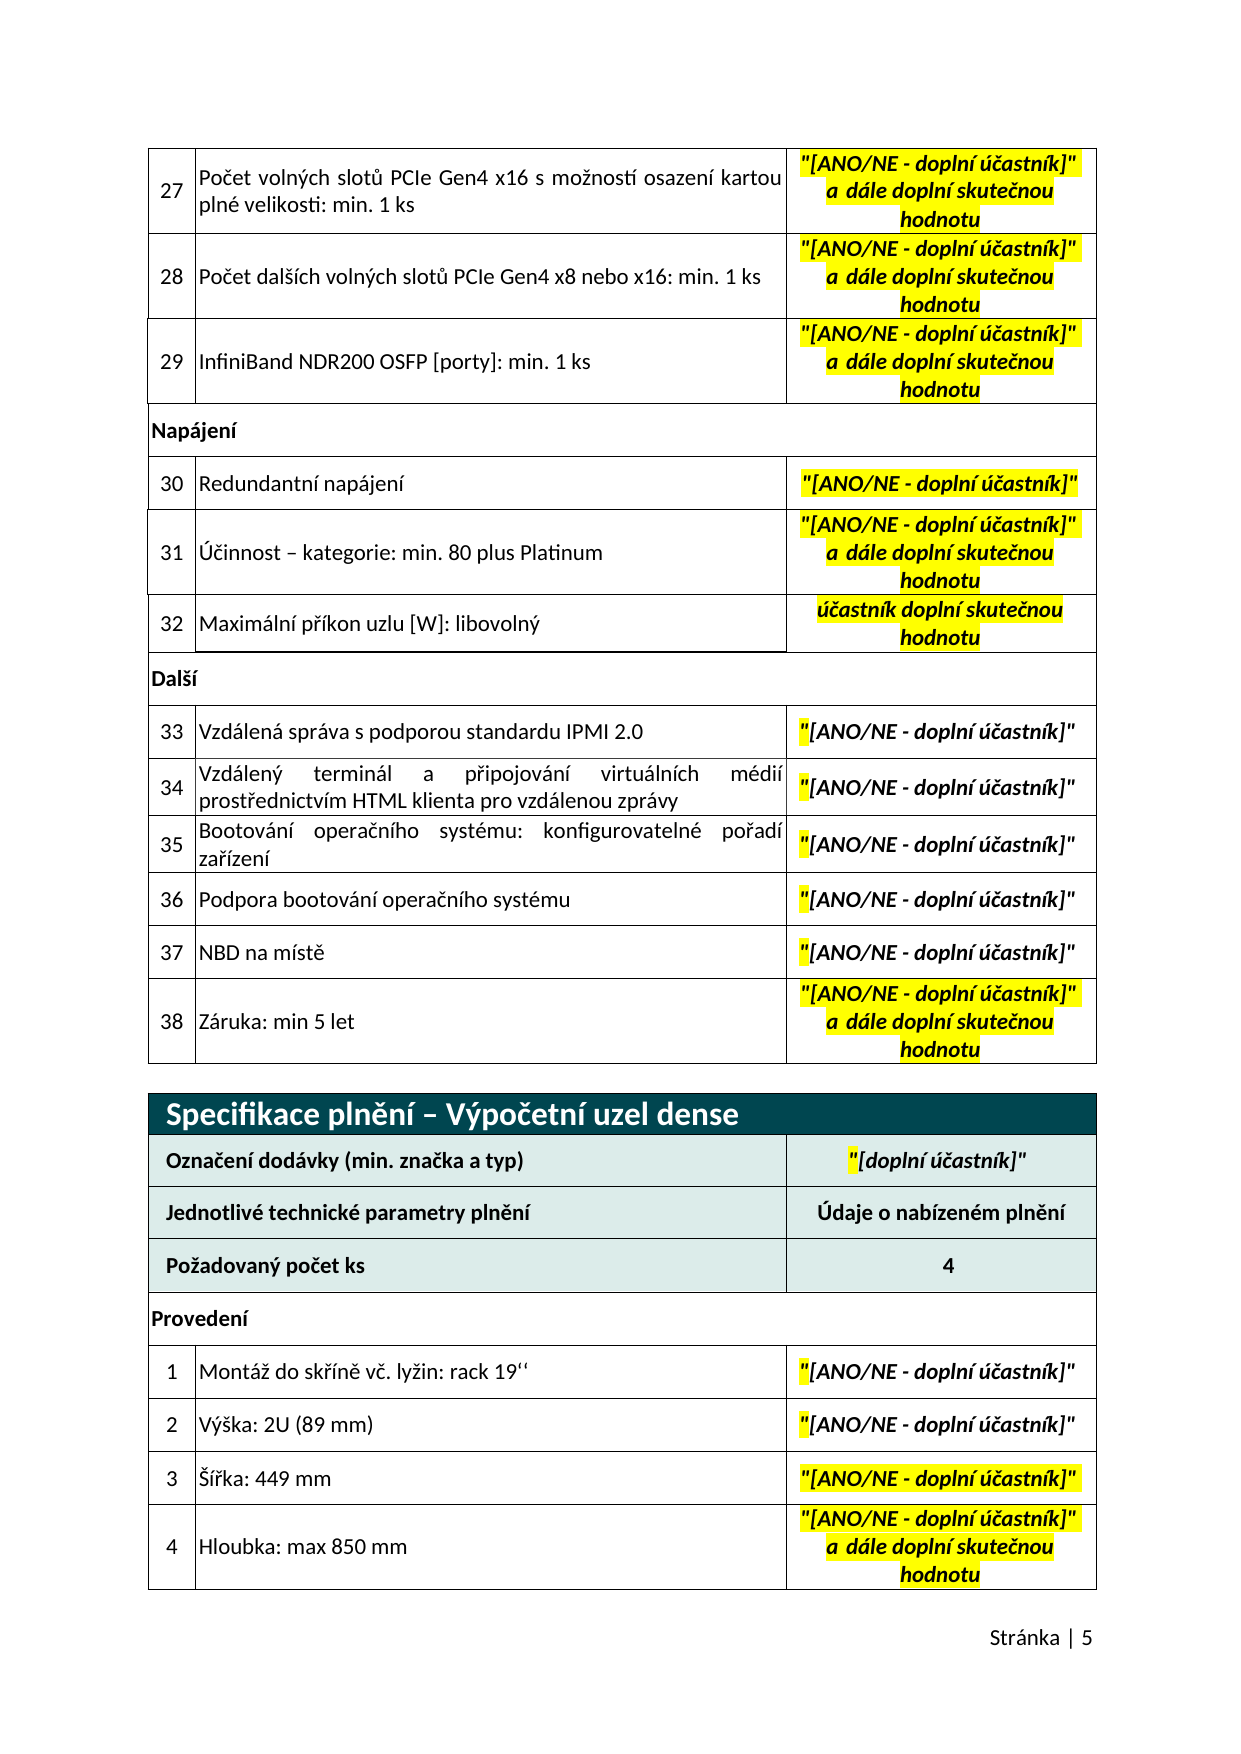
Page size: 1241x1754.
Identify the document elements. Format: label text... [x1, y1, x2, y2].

table_cell 36 [149, 873, 195, 925]
table_cell "[ANO/NE - doplní účastník]" a dále doplní skutečnou hodnotu [980, 149, 1096, 233]
table_cell Počet volných slotů PCIe Gen4 x16 s možností osazení kartou plné velikosti: min. 1 ks [196, 149, 786, 233]
table_cell Údaje o nabízeném plnění [787, 1187, 1096, 1238]
table_cell Účinnost – kategorie: min. 80 plus Platinum [196, 510, 786, 594]
table_cell 31 [148, 510, 195, 594]
table_cell 30 [149, 457, 195, 509]
table_cell 3 [149, 1452, 195, 1504]
table_cell Napájení [149, 404, 1096, 456]
table_cell "[ANO/NE - doplní účastník]" a dále doplní skutečnou hodnotu [787, 234, 900, 318]
table_cell Redundantní napájení [196, 457, 786, 509]
table_cell 38 [149, 979, 195, 1063]
table_cell Vzdálená správa s podporou standardu IPMI 2.0 [196, 706, 786, 758]
table_cell 27 [149, 149, 195, 233]
table_cell Provedení [149, 1293, 1096, 1344]
table_cell "[ANO/NE - doplní účastník]" a dále doplní skutečnou hodnotu [787, 319, 900, 403]
table_cell "[ANO/NE - doplní účastník]" a dále doplní skutečnou hodnotu [980, 319, 1096, 403]
table_cell "[ANO/NE - doplní účastník]" [787, 1346, 1096, 1398]
table_cell účastník doplní skutečnou hodnotu [787, 595, 900, 651]
table_cell Vzdálený terminál a připojování virtuálních médií prostřednictvím HTML klienta pro vzdálenou zprávy [196, 759, 786, 815]
table_cell NBD na místě [196, 926, 786, 978]
table_cell 32 [149, 595, 195, 651]
table_cell "[ANO/NE - doplní účastník]" [787, 1452, 1096, 1504]
table_cell Podpora bootování operačního systému [196, 873, 786, 925]
table_cell "[ANO/NE - doplní účastník]" a dále doplní skutečnou hodnotu [787, 149, 900, 233]
table_cell "[ANO/NE - doplní účastník]" [787, 873, 1096, 925]
table_cell 1 [149, 1346, 195, 1398]
table_cell Šířka: 449 mm [196, 1452, 786, 1504]
table_header Specifikace plnění – Výpočetní uzel dense [149, 1094, 1096, 1134]
table_cell 2 [149, 1399, 195, 1451]
table_cell 28 [149, 234, 195, 318]
table_cell 35 [149, 816, 195, 872]
table_cell "[ANO/NE - doplní účastník]" [787, 1399, 1096, 1451]
table_cell InfiniBand NDR200 OSFP [porty]: min. 1 ks [196, 319, 786, 403]
table_cell "[doplní účastník]" [787, 1135, 1096, 1186]
table_cell "[ANO/NE - doplní účastník]" a dále doplní skutečnou hodnotu [787, 1505, 1096, 1588]
table_cell Další [149, 653, 1096, 704]
table_cell Maximální příkon uzlu [W]: libovolný [196, 595, 786, 651]
table_cell 29 [148, 319, 195, 403]
table_cell "[ANO/NE - doplní účastník]" a dále doplní skutečnou hodnotu [980, 979, 1096, 1063]
table_cell 33 [149, 706, 195, 758]
table_cell "[ANO/NE - doplní účastník]" a dále doplní skutečnou hodnotu [980, 234, 1096, 318]
table_cell Jednotlivé technické parametry plnění [149, 1187, 786, 1238]
table_cell 4 [149, 1505, 195, 1588]
table_cell Záruka: min 5 let [196, 979, 786, 1063]
table_cell "[ANO/NE - doplní účastník]" a dále doplní skutečnou hodnotu [787, 979, 900, 1063]
table_cell Hloubka: max 850 mm [196, 1505, 786, 1588]
table_cell Označení dodávky (min. značka a typ) [149, 1135, 786, 1186]
table_cell 34 [149, 759, 195, 815]
table_cell Montáž do skříně vč. lyžin: rack 19‘‘ [196, 1346, 786, 1398]
table_cell "[ANO/NE - doplní účastník]" [787, 457, 1096, 509]
table_cell účastník doplní skutečnou hodnotu [980, 595, 1096, 651]
table_cell "[ANO/NE - doplní účastník]" [787, 706, 1096, 758]
table_cell "[ANO/NE - doplní účastník]" [787, 759, 1096, 815]
table_cell "[ANO/NE - doplní účastník]" [787, 816, 1096, 872]
table_cell 4 [787, 1239, 1096, 1291]
table_cell Počet dalších volných slotů PCIe Gen4 x8 nebo x16: min. 1 ks [196, 234, 786, 318]
table_cell Bootování operačního systému: konfigurovatelné pořadí zařízení [196, 816, 786, 872]
table_cell Výška: 2U (89 mm) [196, 1399, 786, 1451]
table_cell "[ANO/NE - doplní účastník]" a dále doplní skutečnou hodnotu [787, 510, 900, 594]
table_cell Požadovaný počet ks [149, 1239, 786, 1291]
table_cell 37 [149, 926, 195, 978]
table_cell "[ANO/NE - doplní účastník]" [787, 926, 1096, 978]
table_cell "[ANO/NE - doplní účastník]" a dále doplní skutečnou hodnotu [980, 510, 1096, 594]
